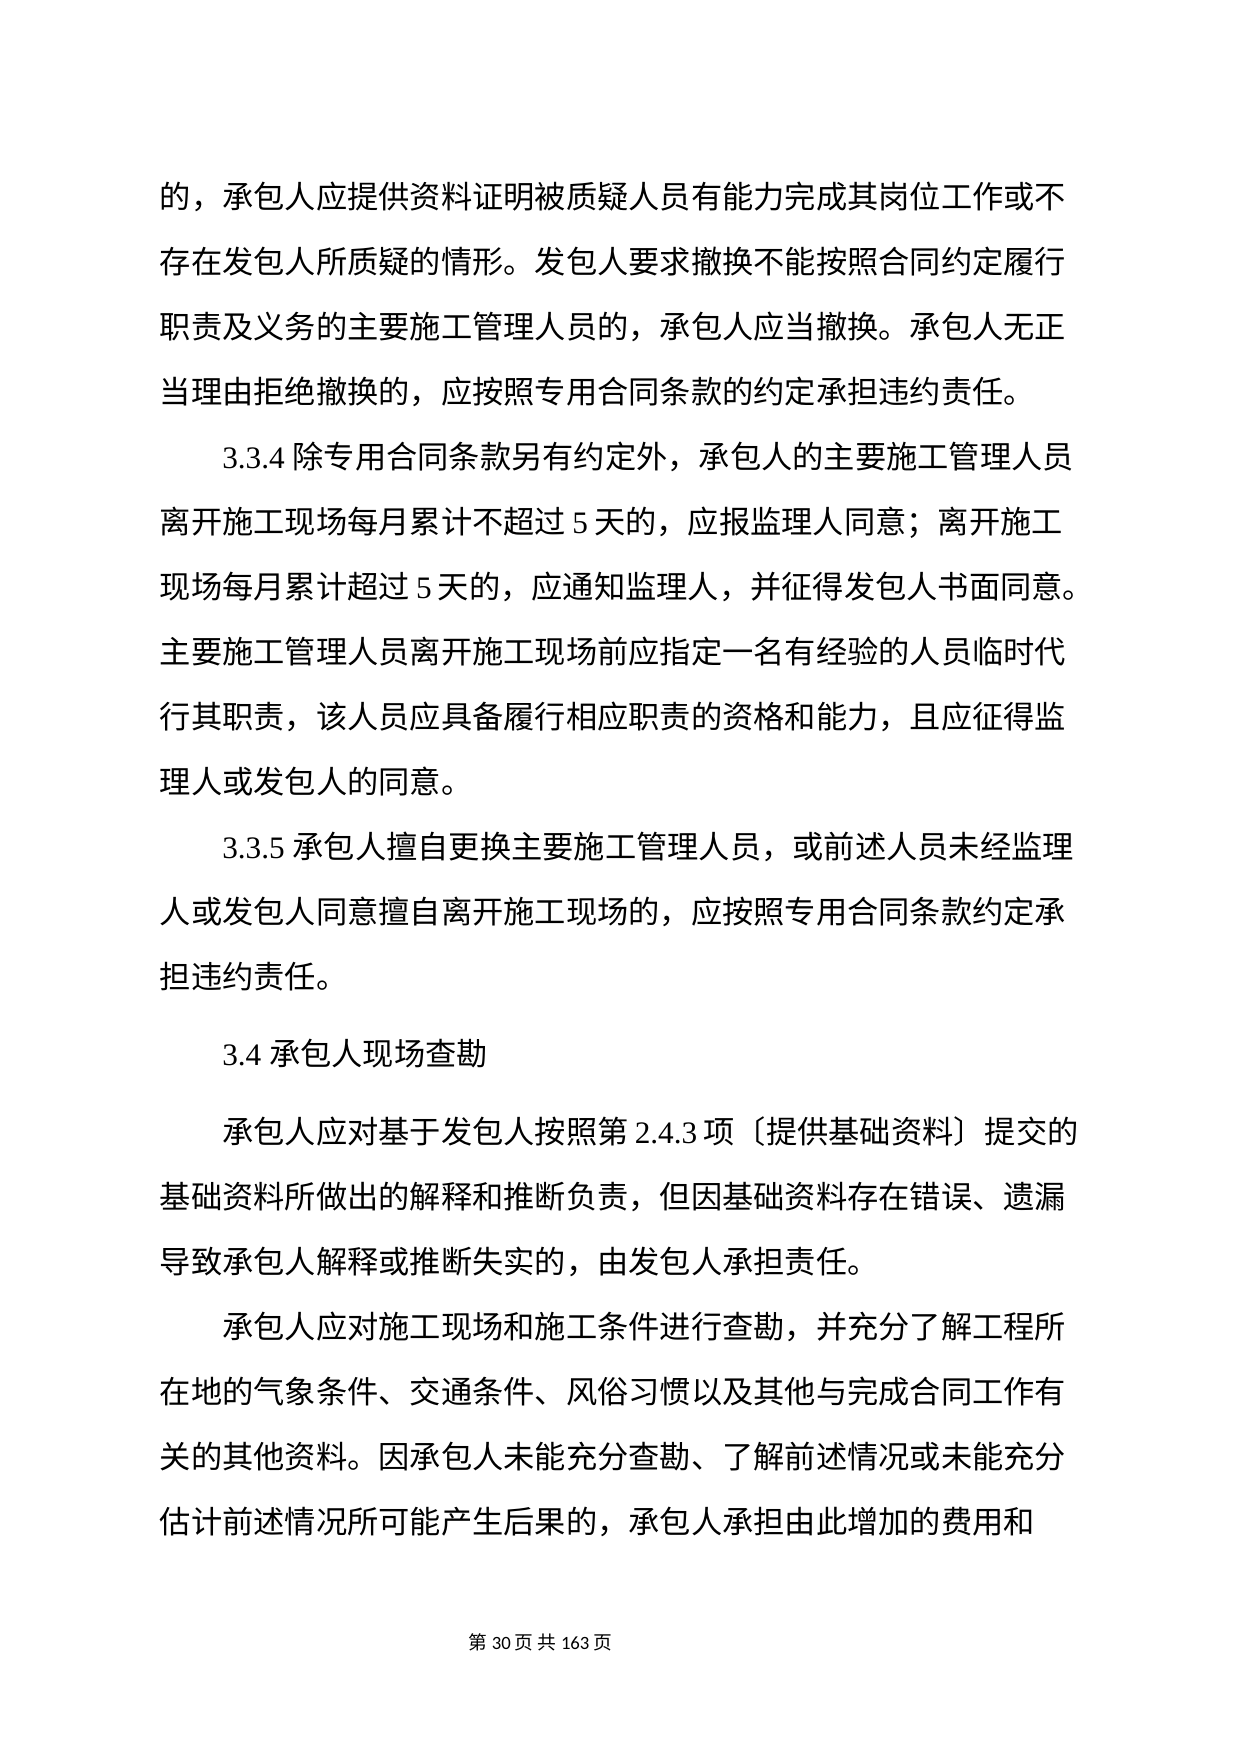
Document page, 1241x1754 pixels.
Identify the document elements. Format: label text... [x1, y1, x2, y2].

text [159, 1292, 1078, 1552]
text 承包人应对基于发包人按照第2.4.3项〔提供基础资料〕提交的基础资料所做出的解释和推断负责，但因基础资料存在错误、遗漏导致承包人解释或推断失实的，由发包人承担责任。 [159, 1097, 1078, 1292]
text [159, 162, 1078, 422]
text 3.4 承包人现场查勘 [159, 1019, 1078, 1084]
text 3.3.4 除专用合同条款另有约定外，承包人的主要施工管理人员离开施工现场每月累计不超过5天的，应报监理人同意；离开施工现场每月累计超过5天的，应通知监理人，并征得发包人书面同意。主要施工管理人员离开施工现场前应指定一名有经验的人员临时代行其职责，该人员应具备履行相应职责的资格和能力，且应征得监理人或发包人的同意。 [159, 422, 1078, 812]
text 3.3.5 承包人擅自更换主要施工管理人员，或前述人员未经监理人或发包人同意擅自离开施工现场的，应按照专用合同条款约定承担违约责任。 [159, 812, 1078, 1007]
